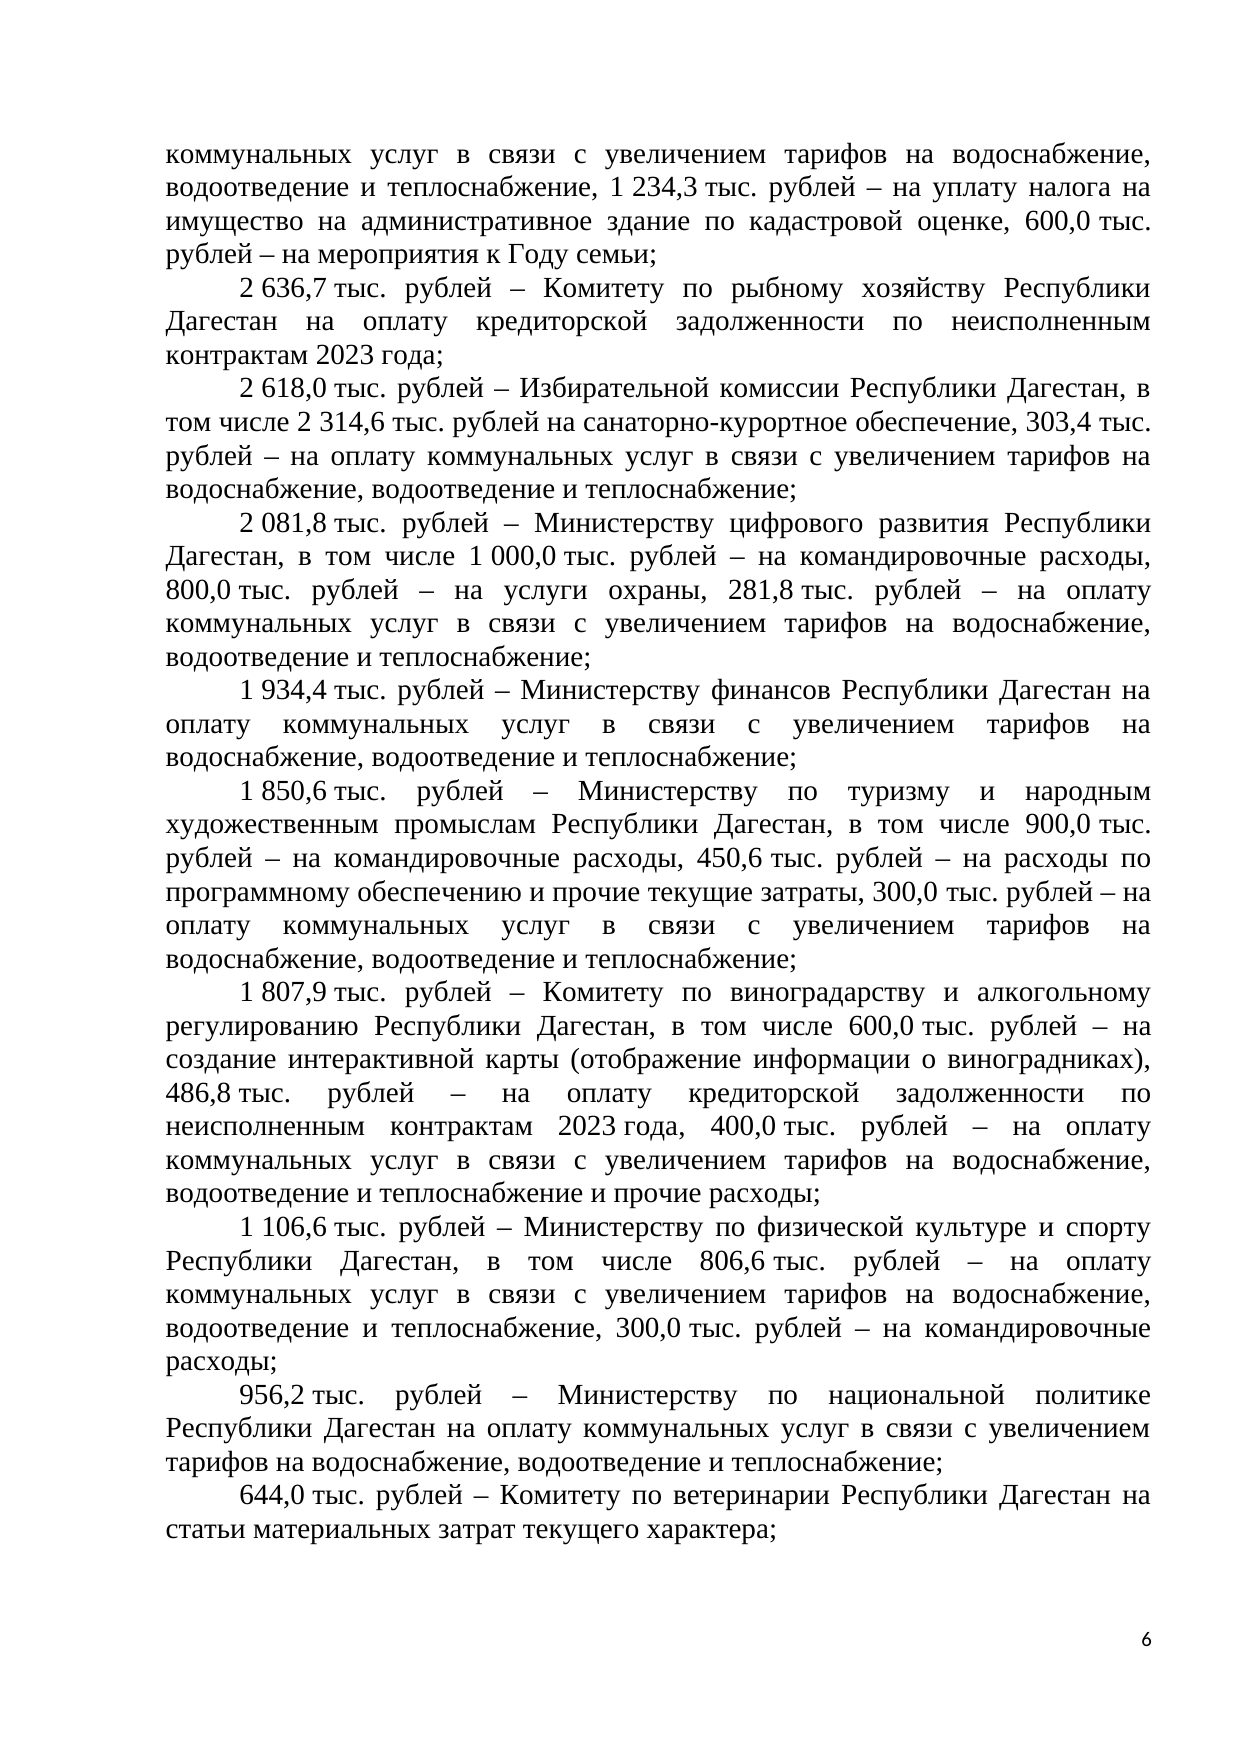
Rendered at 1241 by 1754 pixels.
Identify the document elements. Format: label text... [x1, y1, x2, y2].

text 1 850,6 тыс. рублей – Министерству по туризму и народным художественным промыслам Республики Дагестан, в том числе 900,0 тыс. рублей – на командировочные расходы, 450,6 тыс. рублей – на расходы по программному обеспечению и прочие текущие затраты, 300,0 тыс. рублей – на оплату коммунальных услуг в связи с увеличением тарифов на водоснабжение, водоотведение и теплоснабжение; [165, 773, 1152, 974]
text 1 807,9 тыс. рублей – Комитету по виноградарству и алкогольному регулированию Республики Дагестан, в том числе 600,0 тыс. рублей – на создание интерактивной карты (отображение информации о виноградниках), 486,8 тыс. рублей – на оплату кредиторской задолженности по неисполненным контрактам 2023 года, 400,0 тыс. рублей – на оплату коммунальных услуг в связи с увеличением тарифов на водоснабжение, водоотведение и теплоснабжение и прочие расходы; [165, 974, 1152, 1209]
text 644,0 тыс. рублей – Комитету по ветеринарии Республики Дагестан на статьи материальных затрат текущего характера; [165, 1477, 1152, 1544]
text 956,2 тыс. рублей – Министерству по национальной политике Республики Дагестан на оплату коммунальных услуг в связи с увеличением тарифов на водоснабжение, водоотведение и теплоснабжение; [165, 1377, 1152, 1477]
text 2 636,7 тыс. рублей – Комитету по рыбному хозяйству Республики Дагестан на оплату кредиторской задолженности по неисполненным контрактам 2023 года; [165, 270, 1152, 371]
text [165, 136, 1152, 270]
text 2 618,0 тыс. рублей – Избирательной комиссии Республики Дагестан, в том числе 2 314,6 тыс. рублей на санаторно-курортное обеспечение, 303,4 тыс. рублей – на оплату коммунальных услуг в связи с увеличением тарифов на водоснабжение, водоотведение и теплоснабжение; [165, 371, 1152, 505]
text 2 081,8 тыс. рублей – Министерству цифрового развития Республики Дагестан, в том числе 1 000,0 тыс. рублей – на командировочные расходы, 800,0 тыс. рублей – на услуги охраны, 281,8 тыс. рублей – на оплату коммунальных услуг в связи с увеличением тарифов на водоснабжение, водоотведение и теплоснабжение; [165, 505, 1152, 672]
text 1 106,6 тыс. рублей – Министерству по физической культуре и спорту Республики Дагестан, в том числе 806,6 тыс. рублей – на оплату коммунальных услуг в связи с увеличением тарифов на водоснабжение, водоотведение и теплоснабжение, 300,0 тыс. рублей – на командировочные расходы; [165, 1209, 1152, 1377]
text 1 934,4 тыс. рублей – Министерству финансов Республики Дагестан на оплату коммунальных услуг в связи с увеличением тарифов на водоснабжение, водоотведение и теплоснабжение; [165, 672, 1152, 773]
